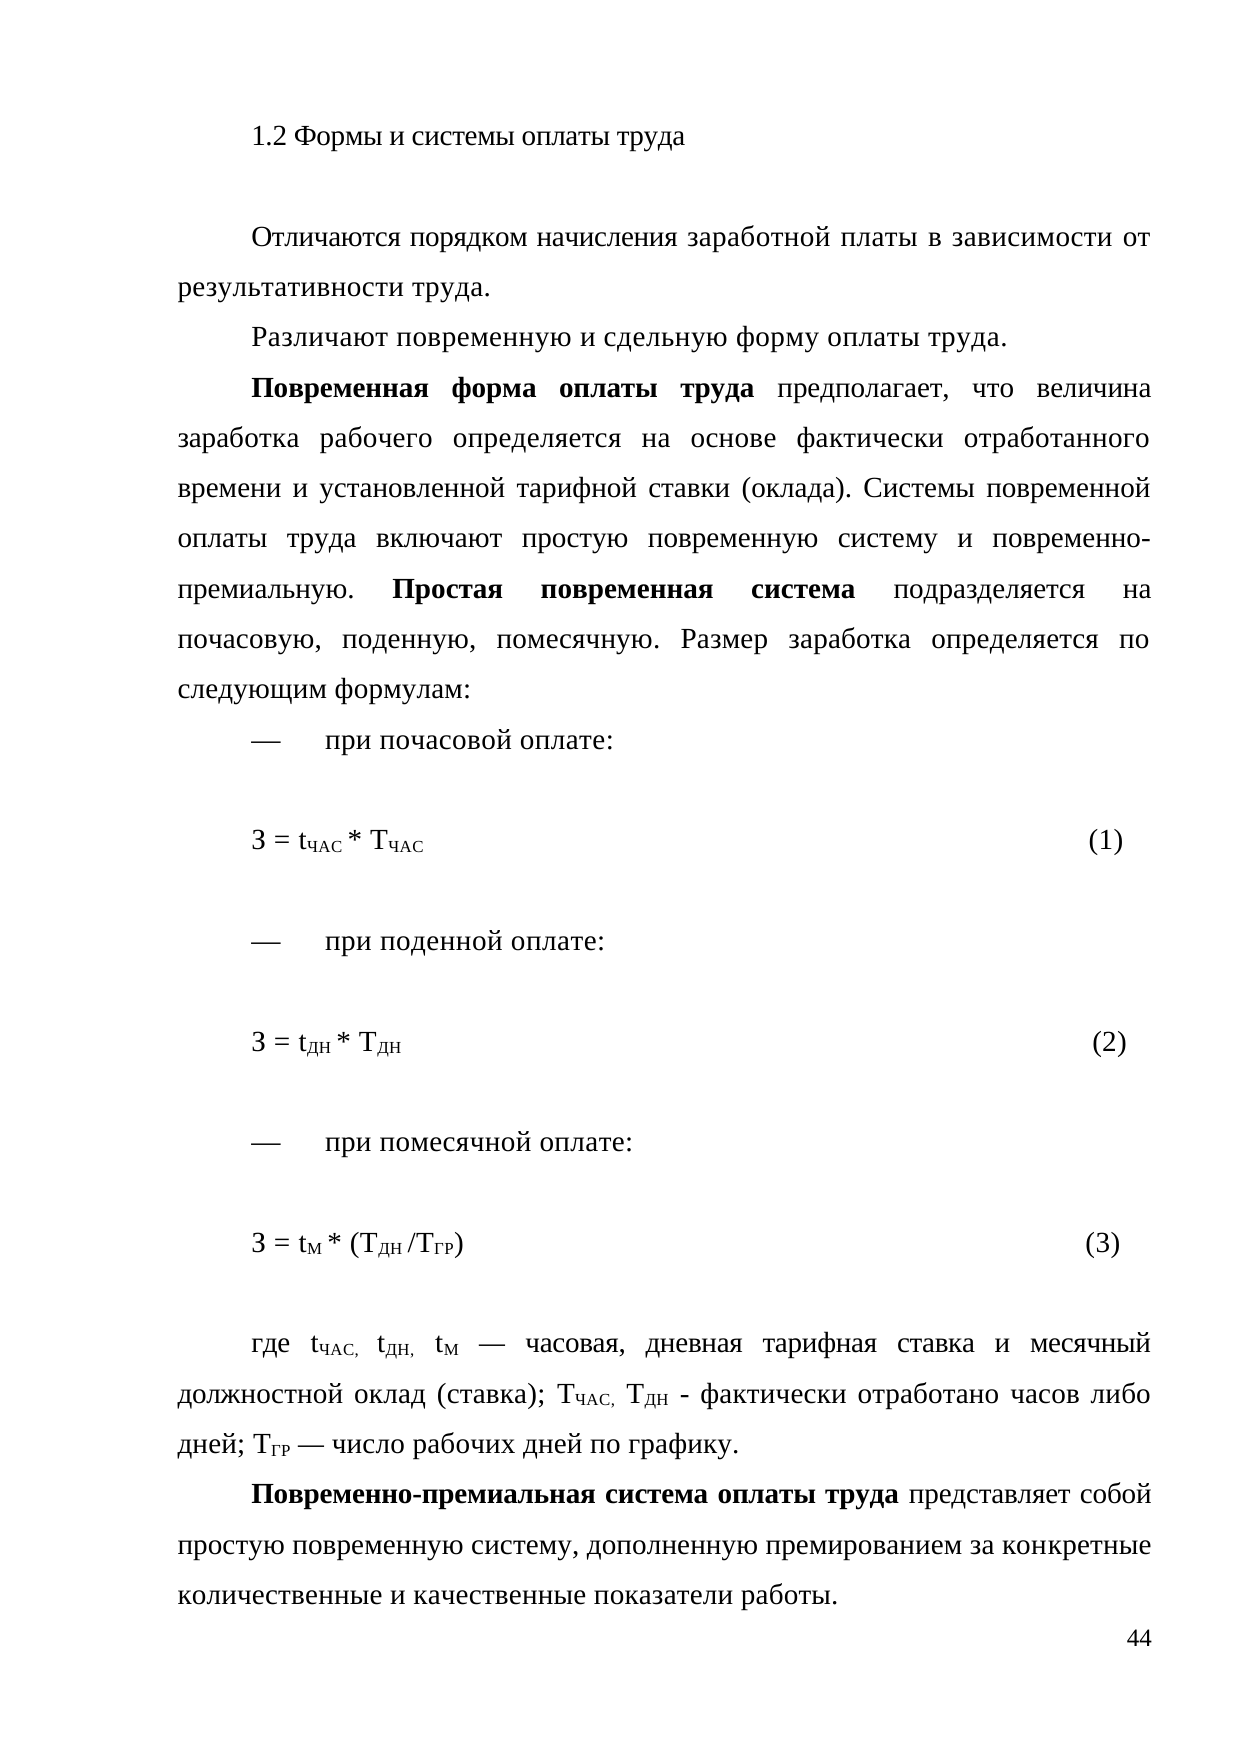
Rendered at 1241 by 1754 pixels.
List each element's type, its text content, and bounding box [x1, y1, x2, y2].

text Повременная форма оплаты труда предполагает, что величина заработка рабочего определяется на основе фактически отработанного времени и установленной тарифной ставки (оклада). Системы повременной оплаты труда включают простую повременную систему и повременно-премиальную. Простая повременная система подразделяется на почасовую, поденную, помесячную. Размер заработка определяется по следующим формулам: [177, 370, 1152, 705]
text Различают повременную и сдельную форму оплаты труда. [177, 319, 1152, 353]
text — при поденной оплате: [177, 923, 1152, 957]
text 1.2 Формы и системы оплаты труда [177, 118, 1152, 152]
text Повременно-премиальная система оплаты труда представляет собой простую повременную систему, дополненную премированием за конкретные количественные и качественные показатели работы. [177, 1477, 1152, 1611]
text — при помесячной оплате: [177, 1124, 1152, 1158]
text З = tДН * ТДН (2) [177, 1024, 1152, 1057]
text где tЧАС, tДН, tМ — часовая, дневная тарифная ставка и месячный должностной оклад (ставка); ТЧАС, ТДН - фактически отработано часов либо дней; ТГР — число рабочих дней по графику. [177, 1326, 1152, 1460]
text Отличаются порядком начисления заработной платы в зависимости от результативности труда. [177, 219, 1152, 303]
text З = tМ * (ТДН /ТГР) (3) [177, 1225, 1152, 1258]
text З = tЧАС * ТЧАС (1) [177, 822, 1152, 856]
text — при почасовой оплате: [177, 722, 1152, 755]
